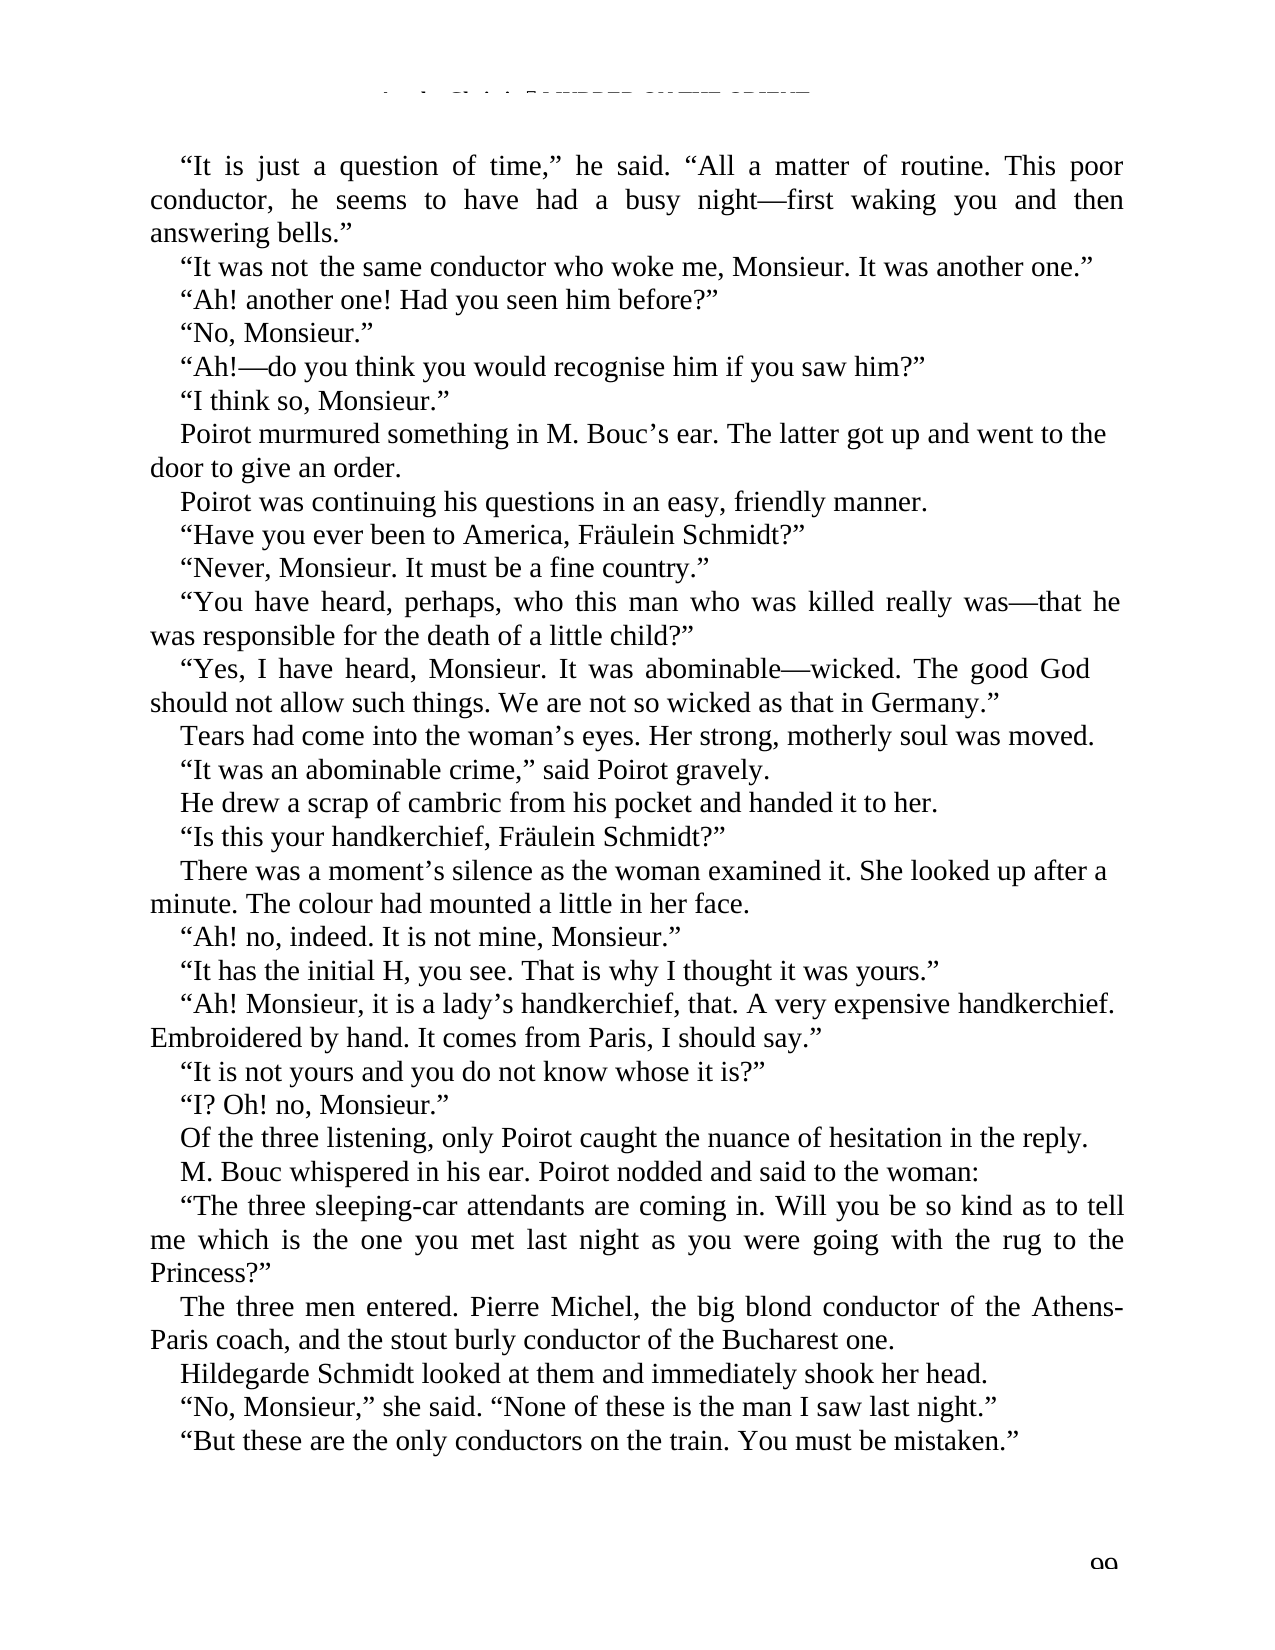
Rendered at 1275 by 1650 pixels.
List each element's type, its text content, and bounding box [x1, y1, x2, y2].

text “It is just a question of time,” he said. “All a matter of routine. This poor conductor, he seems to have had a busy night—first waking you and then answering bells.” [150, 148, 1125, 249]
text “You have heard, perhaps, who this man who was killed really was—that he was responsible for the death of a little child?” [150, 584, 1137, 651]
text “Ah!—do you think you would recognise him if you saw him?” “I think so, Monsieur.” [180, 349, 941, 417]
text He drew a scrap of cambric from his pocket and handed it to her. “Is this your handkerchief, Fräulein Schmidt?” [180, 786, 961, 853]
text “Yes, I have heard, Monsieur. It was abominable—wicked. The good God should not allow such things. We are not so wicked as that in Germany.” [150, 651, 1137, 718]
text “The three sleeping-car attendants are coming in. Will you be so kind as to tell me which is the one you met last night as you were going with the rug to the Princess?” [150, 1188, 1125, 1289]
text Of the three listening, only Poirot caught the nuance of hesitation in the reply. [180, 1121, 1137, 1154]
text Tears had come into the woman’s eyes. Her strong, motherly soul was moved. “It was an abominable crime,” said Poirot gravely. [180, 718, 1103, 786]
text “I? Oh! no, Monsieur.” [180, 1087, 1137, 1121]
text “It has the initial H, you see. That is why I thought it was yours.” [180, 953, 1137, 987]
text Hildegarde Schmidt looked at them and immediately shook her head. “No, Monsieur,” she said. “None of these is the man I saw last night.” “But these are the only conductors on the train. You must be mistaken.” [180, 1356, 1036, 1457]
text “Ah! no, indeed. It is not mine, Monsieur.” [180, 920, 1137, 953]
text The three men entered. Pierre Michel, the big blond conductor of the Athens- Paris coach, and the stout burly conductor of the Bucharest one. [150, 1289, 1125, 1356]
text Poirot was continuing his questions in an easy, friendly manner. “Have you ever been to America, Fräulein Schmidt?” [180, 484, 984, 551]
text M. Bouc whispered in his ear. Poirot nodded and said to the woman: [180, 1154, 1137, 1188]
text Poirot murmured something in M. Bouc’s ear. The latter got up and went to the door to give an order. [150, 417, 1137, 484]
text “No, Monsieur.” [180, 316, 1137, 349]
text “Ah! Monsieur, it is a lady’s handkerchief, that. A very expensive handkerchief. [180, 987, 1137, 1020]
text “It was not the same conductor who woke me, Monsieur. It was another one.” “Ah! another one! Had you seen him before?” [180, 249, 1137, 316]
text “Never, Monsieur. It must be a fine country.” [180, 551, 1137, 584]
text There was a moment’s silence as the woman examined it. She looked up after a minute. The colour had mounted a little in her face. [150, 853, 1137, 920]
text Embroidered by hand. It comes from Paris, I should say.” “It is not yours and you do not know whose it is?” [150, 1020, 839, 1087]
